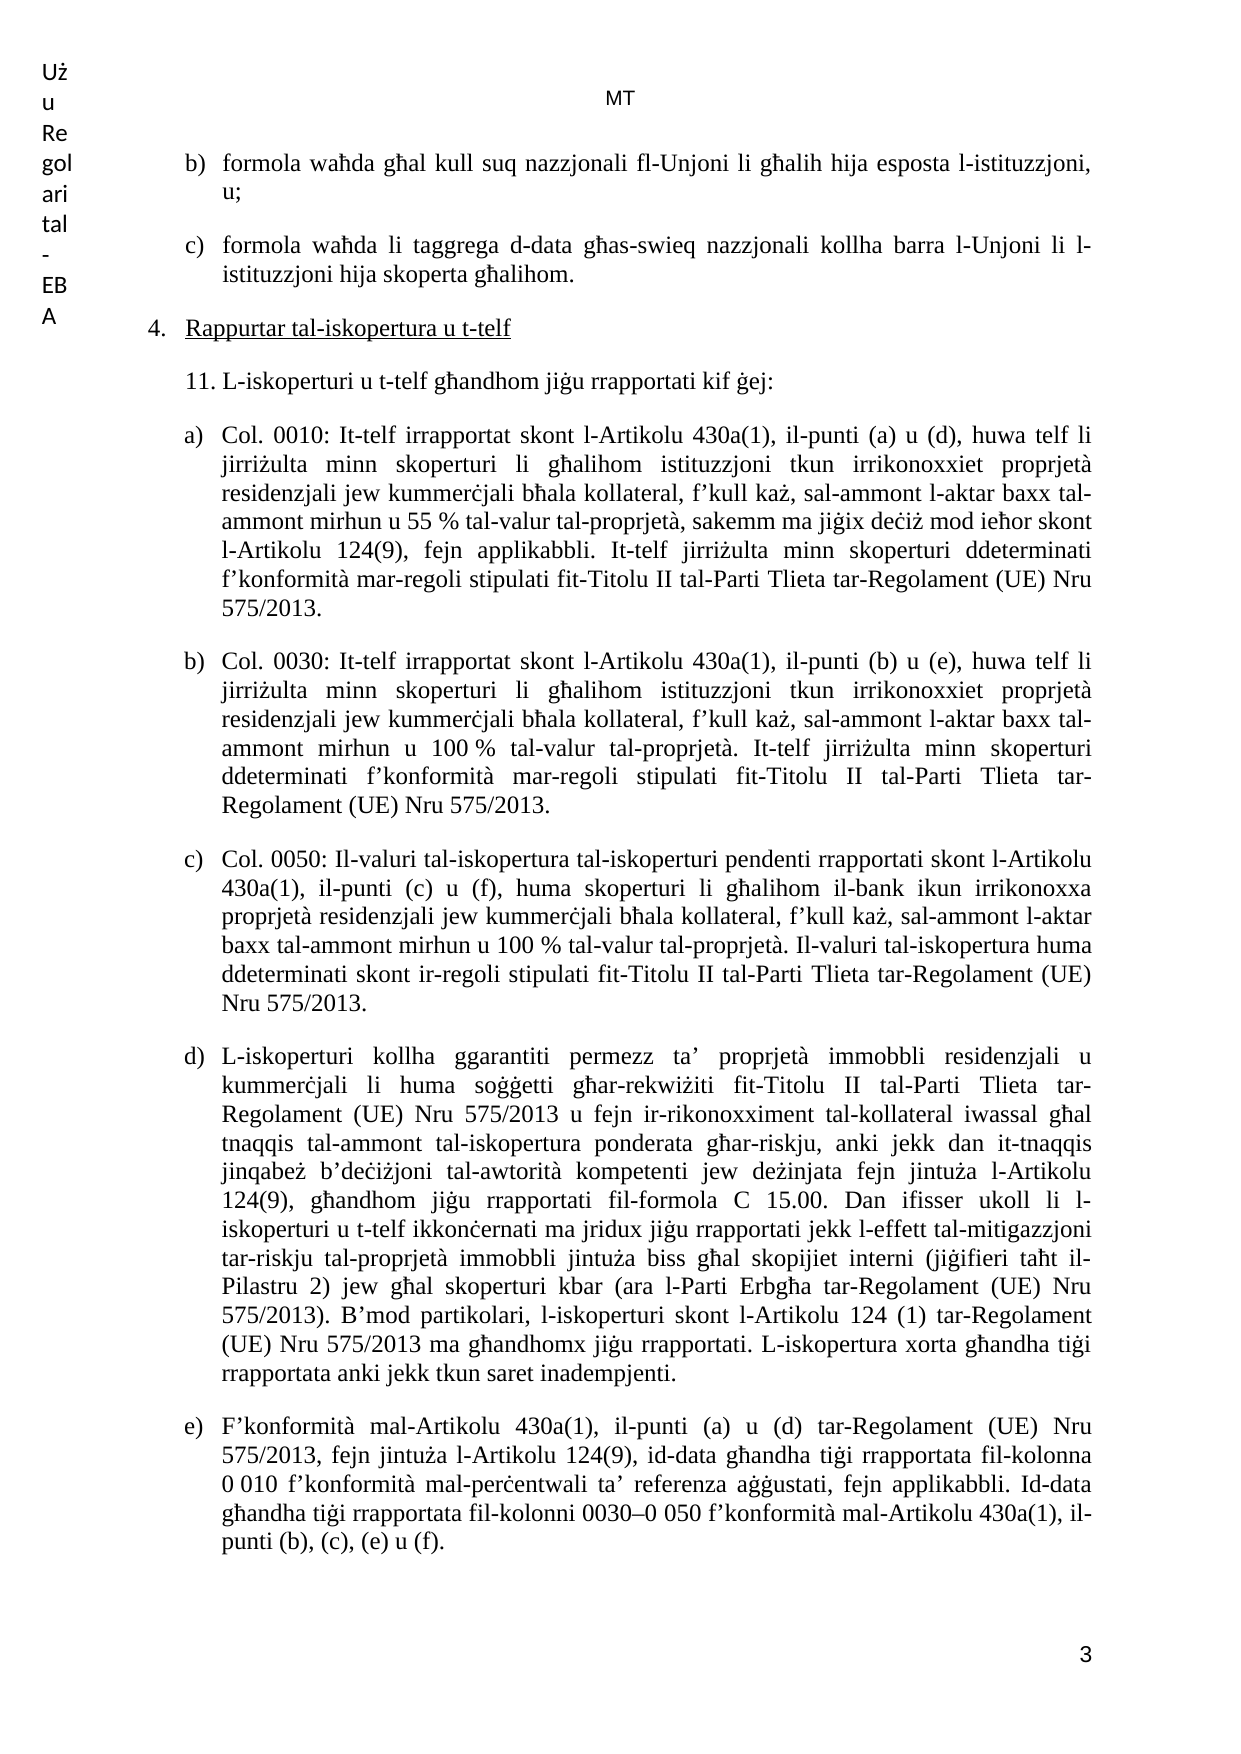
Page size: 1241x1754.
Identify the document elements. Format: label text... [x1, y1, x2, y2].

list b) formola waħda għal kull suq nazzjonali fl-Unjoni li għalih hija esposta l-istituzzjoni, u; [185, 148, 1093, 205]
list Col. 0010: It-telf irrapportat skont l-Artikolu 430a(1), il-punti (a) u (d), huwa telf li jirriżulta minn skoperturi li għalihom istituzzjoni tkun irrikonoxxiet proprjetà residenzjali jew kummerċjali bħala kollateral, f’kull każ, sal-ammont l-aktar baxx tal-ammont mirhun u 55 % tal-valur tal-proprjetà, sakemm ma jiġix deċiż mod ieħor skont l-Artikolu 124(9), fejn applikabbli. It-telf jirriżulta minn skoperturi ddeterminati f’konformità mar-regoli stipulati fit-Titolu II tal-Parti Tlieta tar-Regolament (UE) Nru 575/2013. [184, 420, 1093, 621]
list L-iskoperturi kollha ggarantiti permezz ta’ proprjetà immobbli residenzjali u kummerċjali li huma soġġetti għar-rekwiżiti fit-Titolu II tal-Parti Tlieta tar-Regolament (UE) Nru 575/2013 u fejn ir-rikonoxximent tal-kollateral iwassal għal tnaqqis tal-ammont tal-iskopertura ponderata għar-riskju, anki jekk dan it-tnaqqis jinqabeż b’deċiżjoni tal-awtorità kompetenti jew deżinjata fejn jintuża l-Artikolu 124(9), għandhom jiġu rrapportati fil-formola C 15.00. Dan ifisser ukoll li l-iskoperturi u t-telf ikkonċernati ma jridux jiġu rrapportati jekk l-effett tal-mitigazzjoni tar-riskju tal-proprjetà immobbli jintuża biss għal skopijiet interni (jiġifieri taħt il-Pilastru 2) jew għal skoperturi kbar (ara l-Parti Erbgħa tar-Regolament (UE) Nru 575/2013). B’mod partikolari, l-iskoperturi skont l-Artikolu 124 (1) tar-Regolament (UE) Nru 575/2013 ma għandhomx jiġu rrapportati. L-iskopertura xorta għandha tiġi rrapportata anki jekk tkun saret inadempjenti. [184, 1041, 1093, 1386]
list 11. L-iskoperturi u t-telf għandhom jiġu rrapportati kif ġej: [185, 366, 1093, 395]
list F’konformità mal-Artikolu 430a(1), il-punti (a) u (d) tar-Regolament (UE) Nru 575/2013, fejn jintuża l-Artikolu 124(9), id-data għandha tiġi rrapportata fil-kolonna 0 010 f’konformità mal-perċentwali ta’ referenza aġġustati, fejn applikabbli. Id-data għandha tiġi rrapportata fil-kolonni 0030–0 050 f’konformità mal-Artikolu 430a(1), il-punti (b), (c), (e) u (f). [184, 1411, 1093, 1555]
list Col. 0030: It-telf irrapportat skont l-Artikolu 430a(1), il-punti (b) u (e), huwa telf li jirriżulta minn skoperturi li għalihom istituzzjoni tkun irrikonoxxiet proprjetà residenzjali jew kummerċjali bħala kollateral, f’kull każ, sal-ammont l-aktar baxx tal-ammont mirhun u 100 % tal-valur tal-proprjetà. It-telf jirriżulta minn skoperturi ddeterminati f’konformità mar-regoli stipulati fit-Titolu II tal-Parti Tlieta tar-Regolament (UE) Nru 575/2013. [184, 646, 1093, 819]
list Col. 0050: Il-valuri tal-iskopertura tal-iskoperturi pendenti rrapportati skont l-Artikolu 430a(1), il-punti (c) u (f), huma skoperturi li għalihom il-bank ikun irrikonoxxa proprjetà residenzjali jew kummerċjali bħala kollateral, f’kull każ, sal-ammont l-aktar baxx tal-ammont mirhun u 100 % tal-valur tal-proprjetà. Il-valuri tal-iskopertura huma ddeterminati skont ir-regoli stipulati fit-Titolu II tal-Parti Tlieta tar-Regolament (UE) Nru 575/2013. [184, 844, 1093, 1016]
list 4. Rappurtar tal-iskopertura u t-telf [148, 313, 1093, 341]
list c) formola waħda li taggrega d-data għas-swieq nazzjonali kollha barra l-Unjoni li l-istituzzjoni hija skoperta għalihom. [185, 230, 1093, 288]
